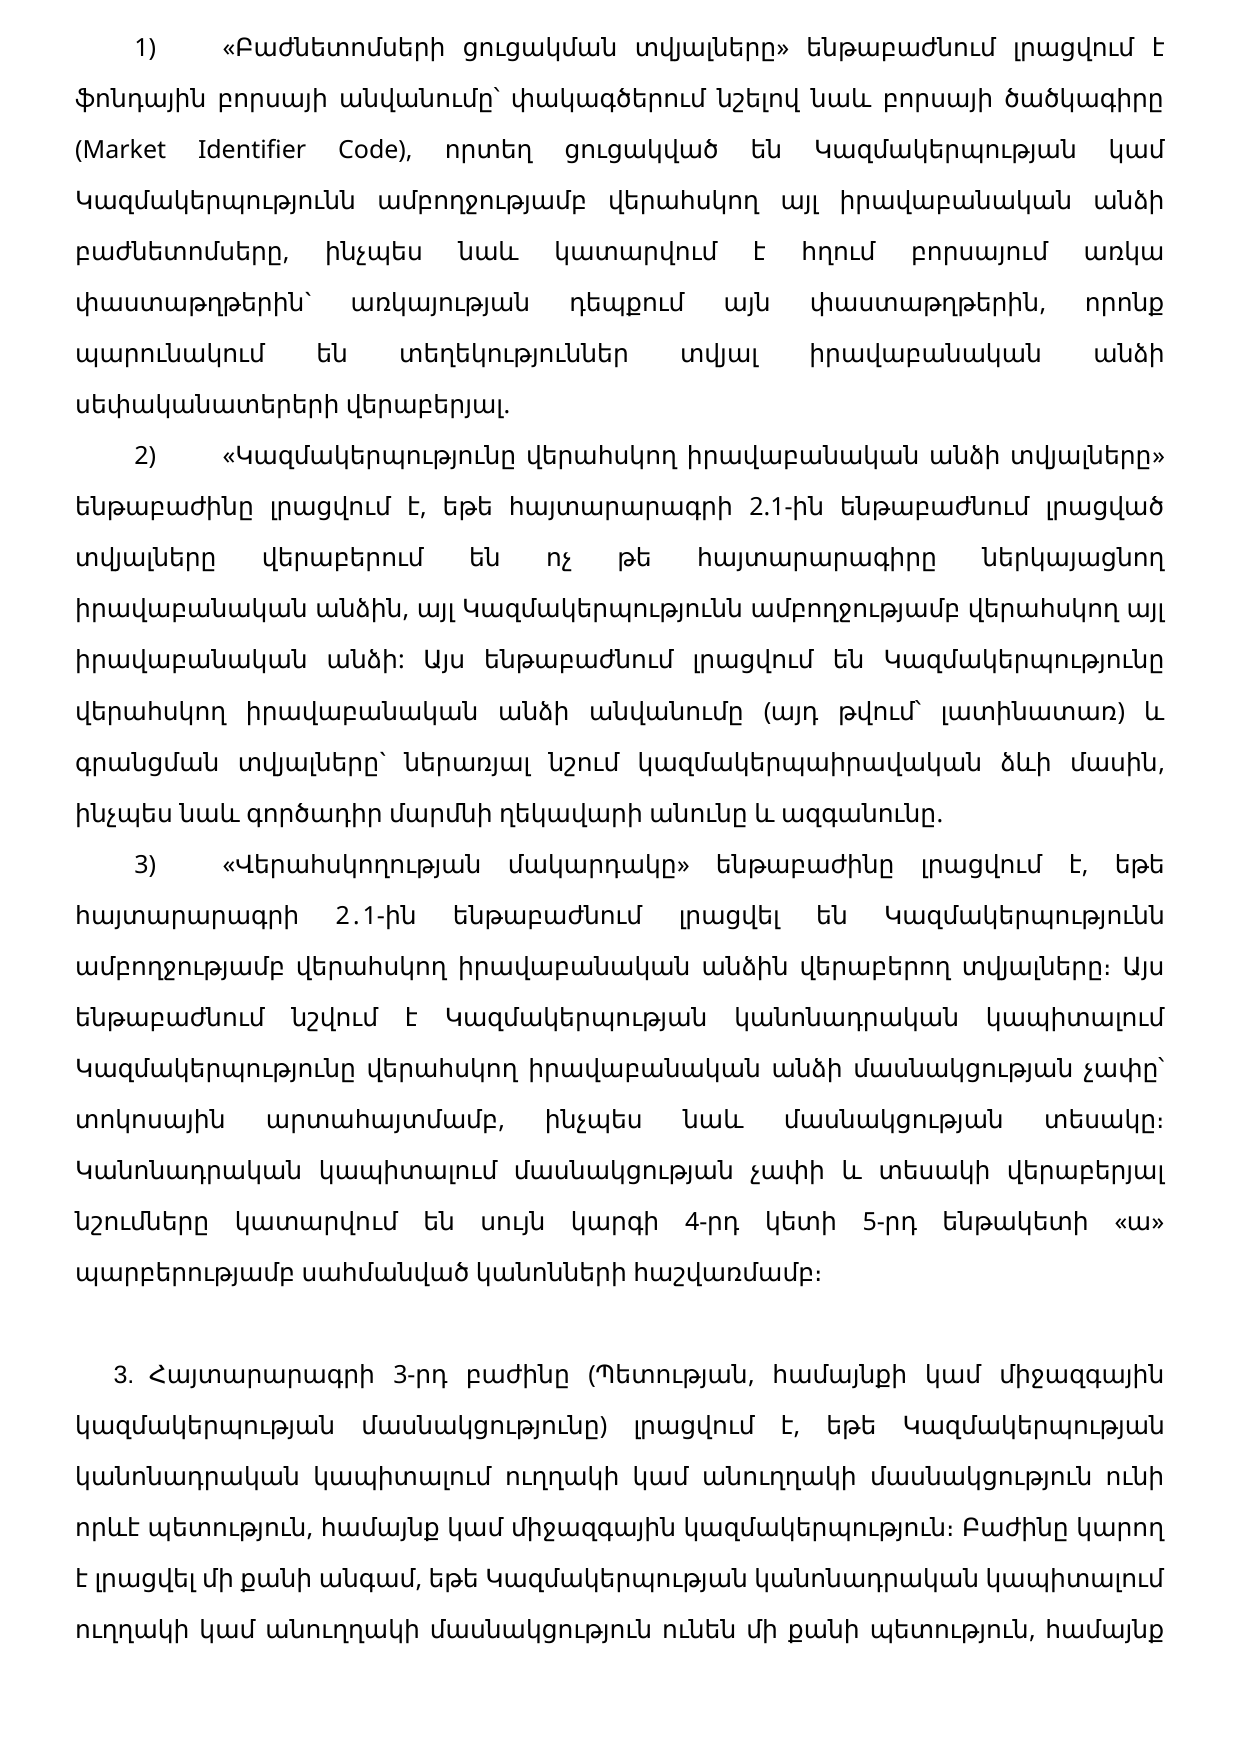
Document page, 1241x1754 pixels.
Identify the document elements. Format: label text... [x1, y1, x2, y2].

list «Վերահսկողության մակարդակը» ենթաբաժինը լրացվում է, եթե հայտարարագրի 2․1-ին ենթաբաժնում լրացվել են Կազմակերպությունն ամբողջությամբ վերահսկող իրավաբանական անձին վերաբերող տվյալները։ Այս ենթաբաժնում նշվում է Կազմակերպության կանոնադրական կապիտալում Կազմակերպությունը վերահսկող իրավաբանական անձի մասնակցության չափը՝ տոկոսային արտահայտմամբ, ինչպես նաև մասնակցության տեսակը։ Կանոնադրական կապիտալում մասնակցության չափի և տեսակի վերաբերյալ նշումները կատարվում են սույն կարգի 4-րդ կետի 5-րդ ենթակետի «ա» պարբերությամբ սահմանված կանոնների հաշվառմամբ։ [75, 846, 1165, 1289]
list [75, 1357, 1165, 1646]
list «Կազմակերպությունը վերահսկող իրավաբանական անձի տվյալները» ենթաբաժինը լրացվում է, եթե հայտարարագրի 2.1-ին ենթաբաժնում լրացված տվյալները վերաբերում են ոչ թե հայտարարագիրը ներկայացնող իրավաբանական անձին, այլ Կազմակերպությունն ամբողջությամբ վերահսկող այլ իրավաբանական անձի: Այս ենթաբաժնում լրացվում են Կազմակերպությունը վերահսկող իրավաբանական անձի անվանումը (այդ թվում՝ լատինատառ) և գրանցման տվյալները` ներառյալ նշում կազմակերպաիրավական ձևի մասին, ինչպես նաև գործադիր մարմնի ղեկավարի անունը և ազգանունը. [75, 438, 1165, 829]
list «Բաժնետոմսերի ցուցակման տվյալները» ենթաբաժնում լրացվում է ֆոնդային բորսայի անվանումը՝ փակագծերում նշելով նաև բորսայի ծածկագիրը (Market Identifier Code), որտեղ ցուցակված են Կազմակերպության կամ Կազմակերպությունն ամբողջությամբ վերահսկող այլ իրավաբանական անձի բաժնետոմսերը, ինչպես նաև կատարվում է հղում բորսայում առկա փաստաթղթերին` առկայության դեպքում այն փաստաթղթերին, որոնք պարունակում են տեղեկություններ տվյալ իրավաբանական անձի սեփականատերերի վերաբերյալ. [75, 29, 1165, 421]
